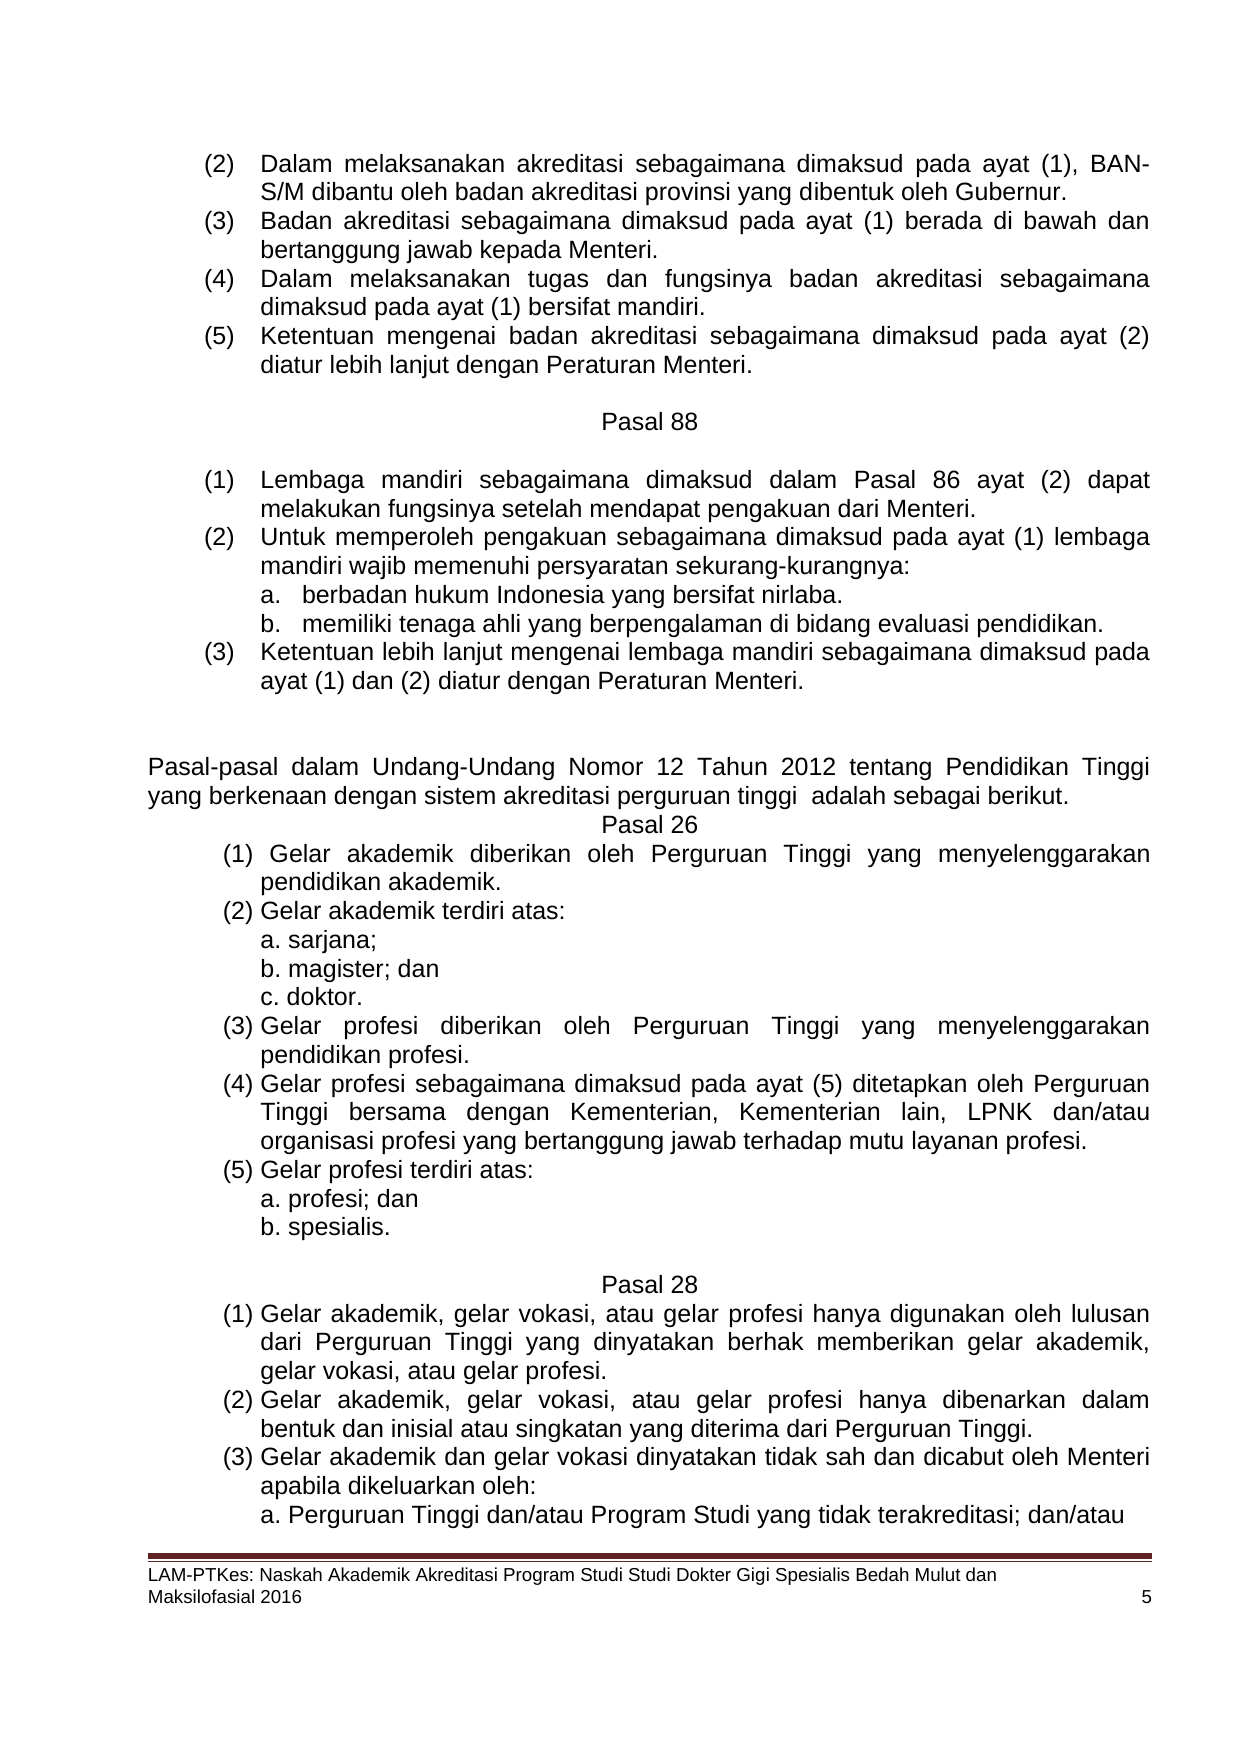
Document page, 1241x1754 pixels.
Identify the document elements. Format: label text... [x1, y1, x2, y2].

text a. profesi; dan [185, 1184, 1152, 1212]
list Untuk memperoleh pengakuan sebagaimana dimaksud pada ayat (1) lembaga mandiri wajib memenuhi persyaratan sekurang-kurangnya: [204, 522, 1152, 580]
text (3) Gelar profesi diberikan oleh Perguruan Tinggi yang menyelenggarakan pendidikan profesi. [223, 1011, 1152, 1069]
text Pasal-pasal dalam Undang-Undang Nomor 12 Tahun 2012 tentang Pendidikan Tinggi yang berkenaan dengan sistem akreditasi perguruan tinggi adalah sebagai berikut. [148, 752, 1152, 810]
text (5) Gelar profesi terdiri atas: [223, 1155, 1152, 1184]
list Ketentuan lebih lanjut mengenai lembaga mandiri sebagaimana dimaksud pada ayat (1) dan (2) diatur dengan Peraturan Menteri. [204, 637, 1152, 695]
text a. sarjana; [185, 925, 1152, 954]
text (2) Gelar akademik terdiri atas: [223, 896, 1152, 925]
list Ketentuan mengenai badan akreditasi sebagaimana dimaksud pada ayat (2) diatur lebih lanjut dengan Peraturan Menteri. [204, 321, 1152, 379]
text c. doktor. [185, 982, 1152, 1011]
text b. magister; dan [185, 954, 1152, 982]
text Pasal 28 [148, 1270, 1152, 1299]
list Dalam melaksanakan akreditasi sebagaimana dimaksud pada ayat (1), BAN-S/M dibantu oleh badan akreditasi provinsi yang dibentuk oleh Gubernur. [204, 149, 1152, 206]
text (2) Gelar akademik, gelar vokasi, atau gelar profesi hanya dibenarkan dalam bentuk dan inisial atau singkatan yang diterima dari Perguruan Tinggi. [223, 1385, 1152, 1442]
text b. spesialis. [185, 1212, 1152, 1241]
text Pasal 88 [148, 407, 1152, 436]
text a. Perguruan Tinggi dan/atau Program Studi yang tidak terakreditasi; dan/atau [260, 1500, 1152, 1529]
list Dalam melaksanakan tugas dan fungsinya badan akreditasi sebagaimana dimaksud pada ayat (1) bersifat mandiri. [204, 264, 1152, 321]
text b. memiliki tenaga ahli yang berpengalaman di bidang evaluasi pendidikan. [260, 609, 1152, 637]
text Pasal 26 [148, 810, 1152, 839]
list Lembaga mandiri sebagaimana dimaksud dalam Pasal 86 ayat (2) dapat melakukan fungsinya setelah mendapat pengakuan dari Menteri. [204, 465, 1152, 522]
text a. berbadan hukum Indonesia yang bersifat nirlaba. [260, 580, 1152, 609]
text (3) Gelar akademik dan gelar vokasi dinyatakan tidak sah dan dicabut oleh Menteri apabila dikeluarkan oleh: [223, 1442, 1152, 1500]
text (4) Gelar profesi sebagaimana dimaksud pada ayat (5) ditetapkan oleh Perguruan Tinggi bersama dengan Kementerian, Kementerian lain, LPNK dan/atau organisasi profesi yang bertanggung jawab terhadap mutu layanan profesi. [223, 1069, 1152, 1155]
text (1) Gelar akademik, gelar vokasi, atau gelar profesi hanya digunakan oleh lulusan dari Perguruan Tinggi yang dinyatakan berhak memberikan gelar akademik, gelar vokasi, atau gelar profesi. [223, 1299, 1152, 1385]
text (1) Gelar akademik diberikan oleh Perguruan Tinggi yang menyelenggarakan pendidikan akademik. [223, 839, 1152, 896]
list Badan akreditasi sebagaimana dimaksud pada ayat (1) berada di bawah dan bertanggung jawab kepada Menteri. [204, 206, 1152, 264]
